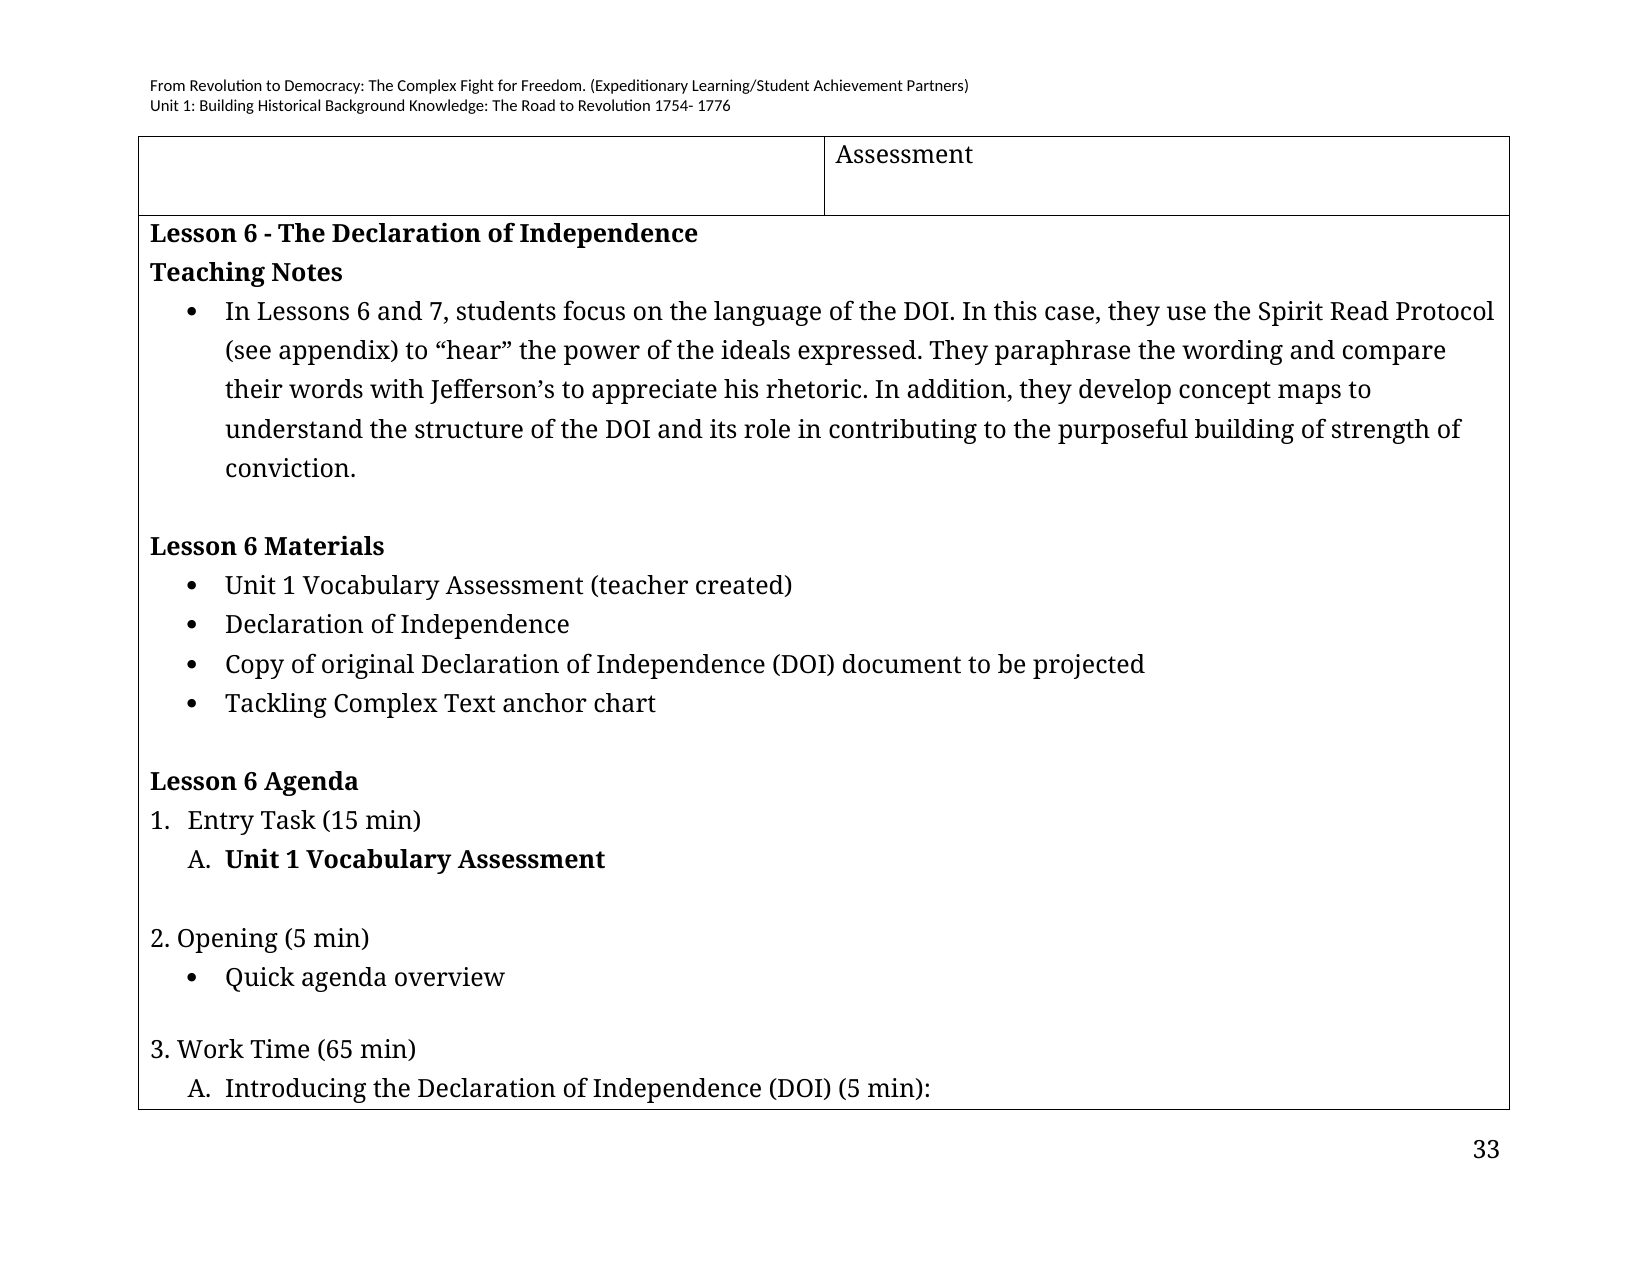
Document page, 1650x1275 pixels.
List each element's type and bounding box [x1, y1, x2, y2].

table_cell [825, 137, 1509, 214]
table_cell [139, 216, 1509, 1109]
table_cell [139, 137, 824, 214]
